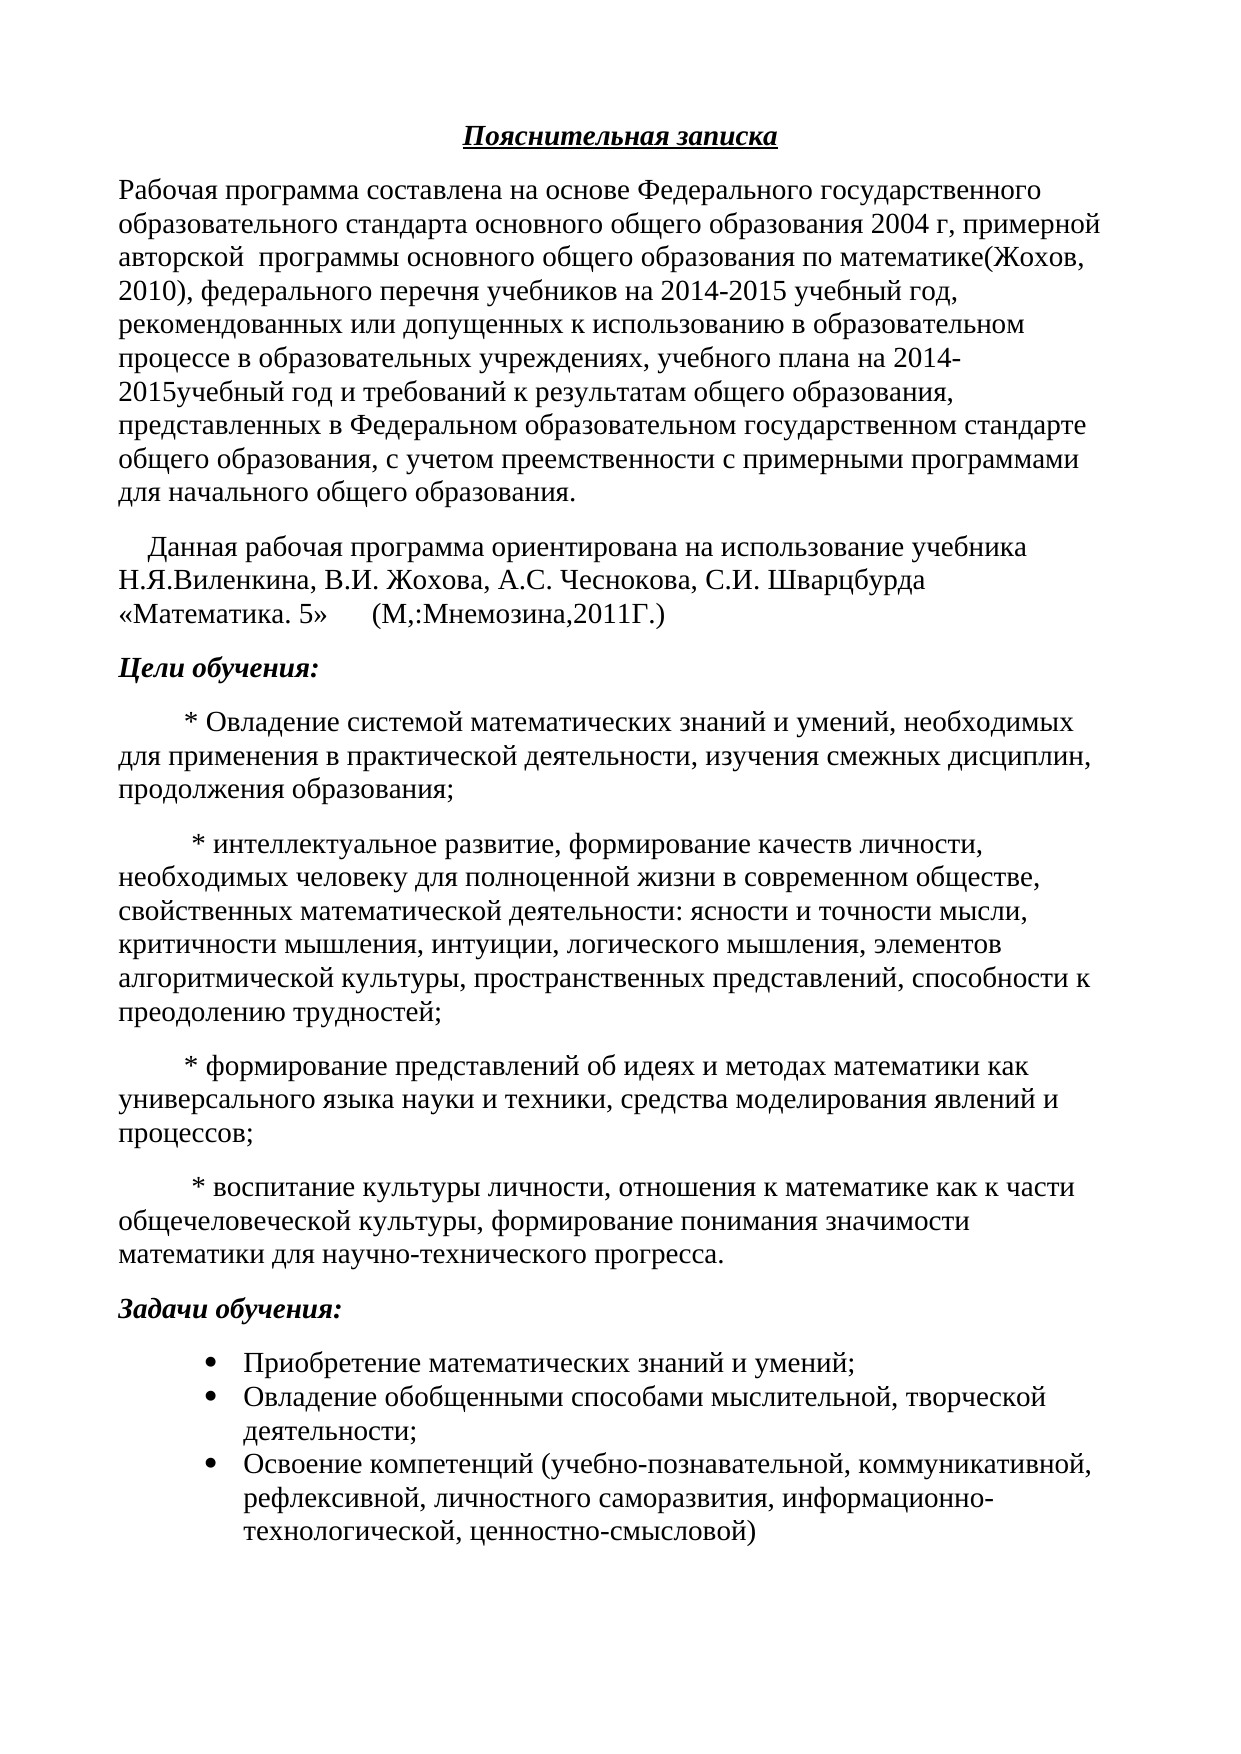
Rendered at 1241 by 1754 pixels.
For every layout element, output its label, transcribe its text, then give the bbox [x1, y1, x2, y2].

list Освоение компетенций (учебно-познавательной, коммуникативной, рефлексивной, личностного саморазвития, информационно-технологической, ценностно-смысловой) [206, 1446, 1122, 1547]
text Задачи обучения: [118, 1291, 1122, 1324]
text * Овладение системой математических знаний и умений, необходимых для применения в практической деятельности, изучения смежных дисциплин, продолжения образования; [118, 704, 1122, 805]
list Овладение обобщенными способами мыслительной, творческой деятельности; [206, 1379, 1122, 1446]
text Рабочая программа составлена на основе Федерального государственного образовательного стандарта основного общего образования 2004 г, примерной авторской программы основного общего образования по математике(Жохов, 2010), федерального перечня учебников на 2014-2015 учебный год, рекомендованных или допущенных к использованию в образовательном процессе в образовательных учреждениях, учебного плана на 2014-2015учебный год и требований к результатам общего образования, представленных в Федеральном образовательном государственном стандарте общего образования, с учетом преемственности с примерными программами для начального общего образования. [118, 172, 1122, 508]
list Приобретение математических знаний и умений; [206, 1345, 1122, 1379]
text Пояснительная записка [118, 118, 1122, 152]
text * интеллектуальное развитие, формирование качеств личности, необходимых человеку для полноценной жизни в современном обществе, свойственных математической деятельности: ясности и точности мысли, критичности мышления, интуиции, логического мышления, элементов алгоритмической культуры, пространственных представлений, способности к преодолению трудностей; [118, 826, 1122, 1027]
text * формирование представлений об идеях и методах математики как универсального языка науки и техники, средства моделирования явлений и процессов; [118, 1048, 1122, 1149]
text Данная рабочая программа ориентирована на использование учебника Н.Я.Виленкина, В.И. Жохова, А.С. Чеснокова, С.И. Шварцбурда «Математика. 5» (М,:Мнемозина,2011Г.) [118, 529, 1122, 629]
text Цели обучения: [118, 650, 1122, 684]
text * воспитание культуры личности, отношения к математике как к части общечеловеческой культуры, формирование понимания значимости математики для научно-технического прогресса. [118, 1169, 1122, 1270]
